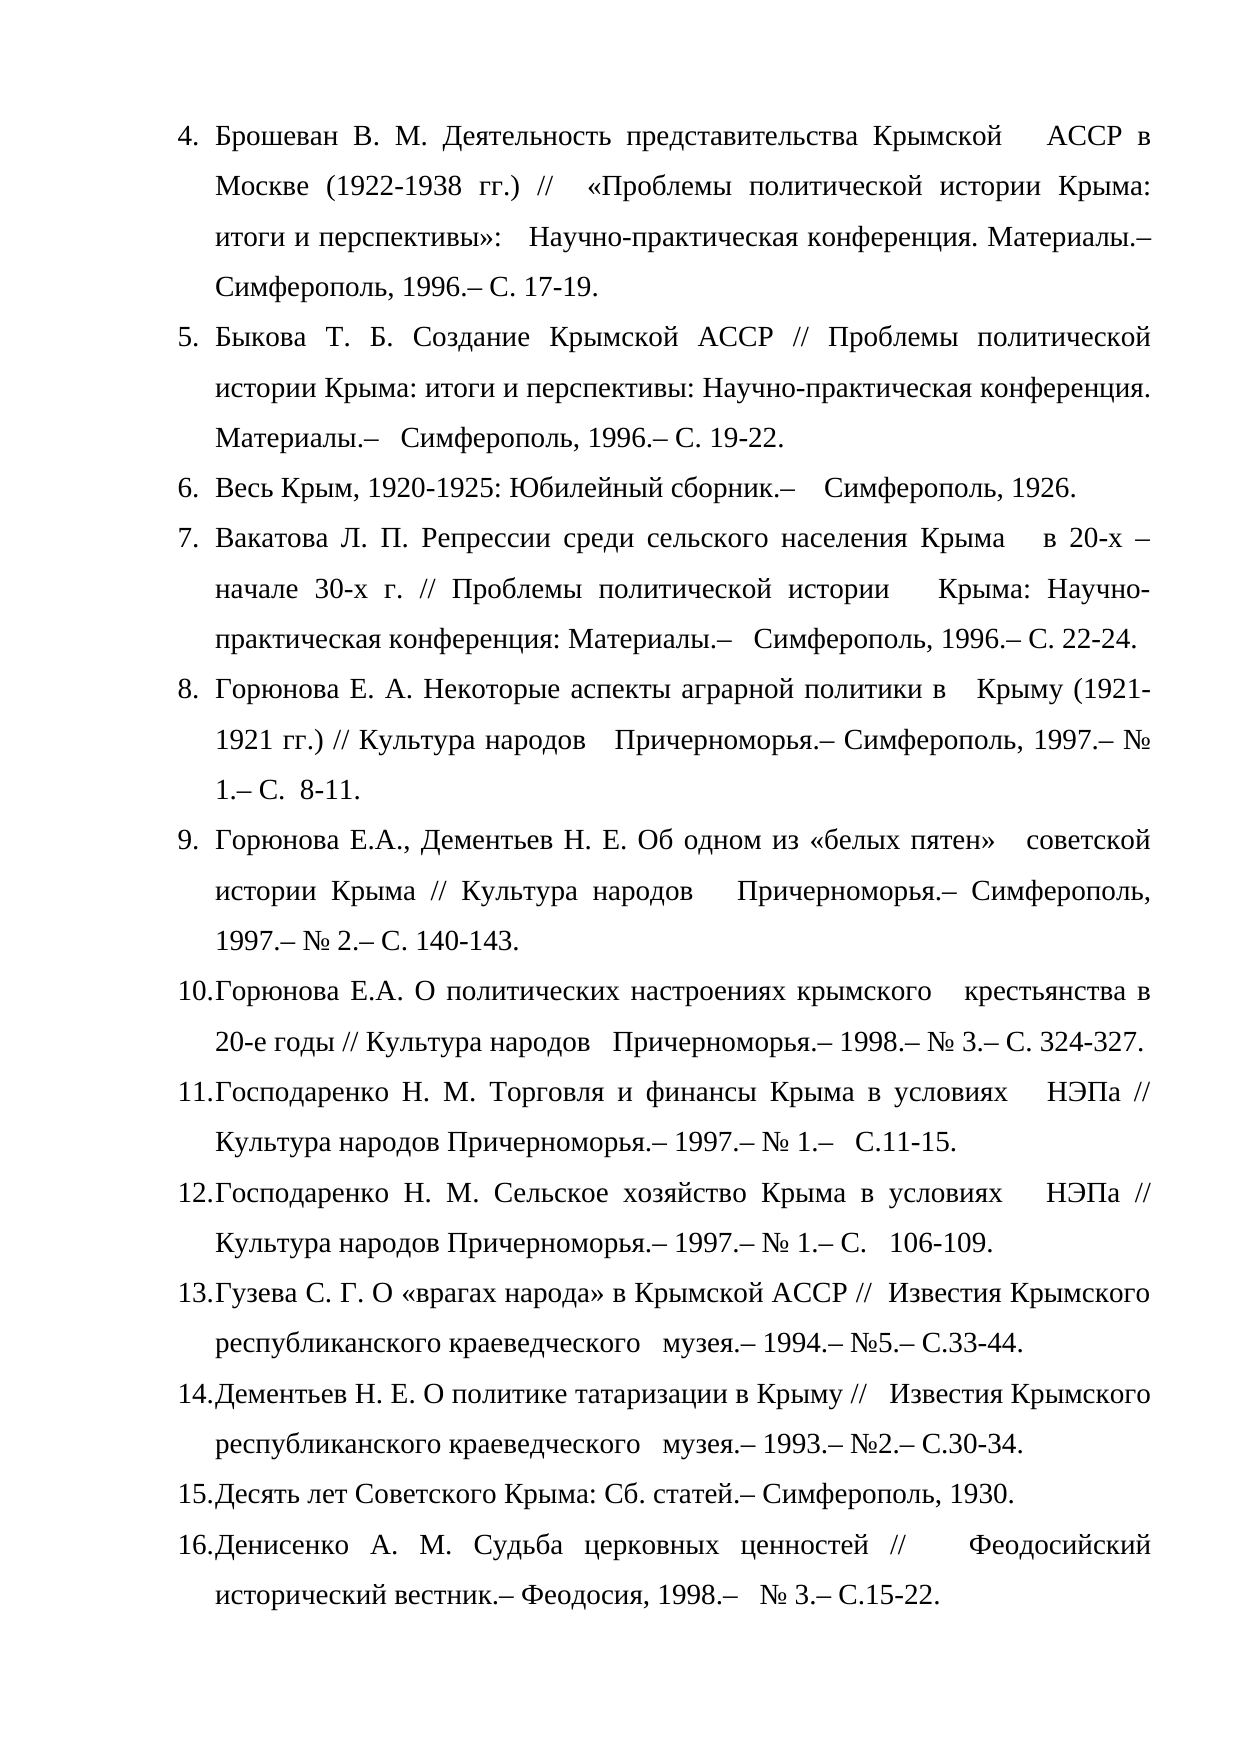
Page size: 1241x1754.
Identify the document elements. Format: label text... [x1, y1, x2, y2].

list Горюнова Е.А. О политических настроениях крымского крестьянства в 20-е годы // Культура народов Причерноморья.– 1998.– № 3.– С. 324-327. [177, 973, 1152, 1057]
list Господаренко Н. М. Сельское хозяйство Крыма в условиях НЭПа // Культура народов Причерноморья.– 1997.– № 1.– С. 106-109. [177, 1175, 1152, 1258]
list Быкова Т. Б. Создание Крымской АССР // Проблемы политической истории Крыма: итоги и перспективы: Научно-практическая конференция. Материалы.– Симферополь, 1996.– С. 19-22. [177, 319, 1152, 453]
list Весь Крым, 1920-1925: Юбилейный сборник.– Симферополь, 1926. [177, 470, 1152, 504]
list Дементьев Н. Е. О политике татаризации в Крыму // Известия Крымского республиканского краеведческого музея.– 1993.– №2.– С.30-34. [177, 1376, 1152, 1460]
list Десять лет Советского Крыма: Сб. статей.– Симферополь, 1930. [177, 1477, 1152, 1510]
list Господаренко Н. М. Торговля и финансы Крыма в условиях НЭПа // Культура народов Причерноморья.– 1997.– № 1.– С.11-15. [177, 1074, 1152, 1158]
list Гузева С. Г. О «врагах народа» в Крымской АССР // Известия Крымского республиканского краеведческого музея.– 1994.– №5.– С.33-44. [177, 1275, 1152, 1359]
list Горюнова Е.А., Дементьев Н. Е. Об одном из «белых пятен» советской истории Крыма // Культура народов Причерноморья.– Симферополь, 1997.– № 2.– С. 140-143. [177, 822, 1152, 957]
list Вакатова Л. П. Репрессии среди сельского населения Крыма в 20-х – начале 30-х г. // Проблемы политической истории Крыма: Научно-практическая конференция: Материалы.– Симферополь, 1996.– С. 22-24. [177, 521, 1152, 655]
list Брошеван В. М. Деятельность представительства Крымской АССР в Москве (1922-1938 гг.) // «Проблемы политической истории Крыма: итоги и перспективы»: Научно-практическая конференция. Материалы.–Симферополь, 1996.– С. 17-19. [177, 118, 1152, 303]
list Горюнова Е. А. Некоторые аспекты аграрной политики в Крыму (1921-1921 гг.) // Культура народов Причерноморья.– Симферополь, 1997.– № 1.– С. 8-11. [177, 672, 1152, 806]
list Денисенко А. М. Судьба церковных ценностей // Феодосийский исторический вестник.– Феодосия, 1998.– № 3.– С.15-22. [177, 1527, 1152, 1611]
